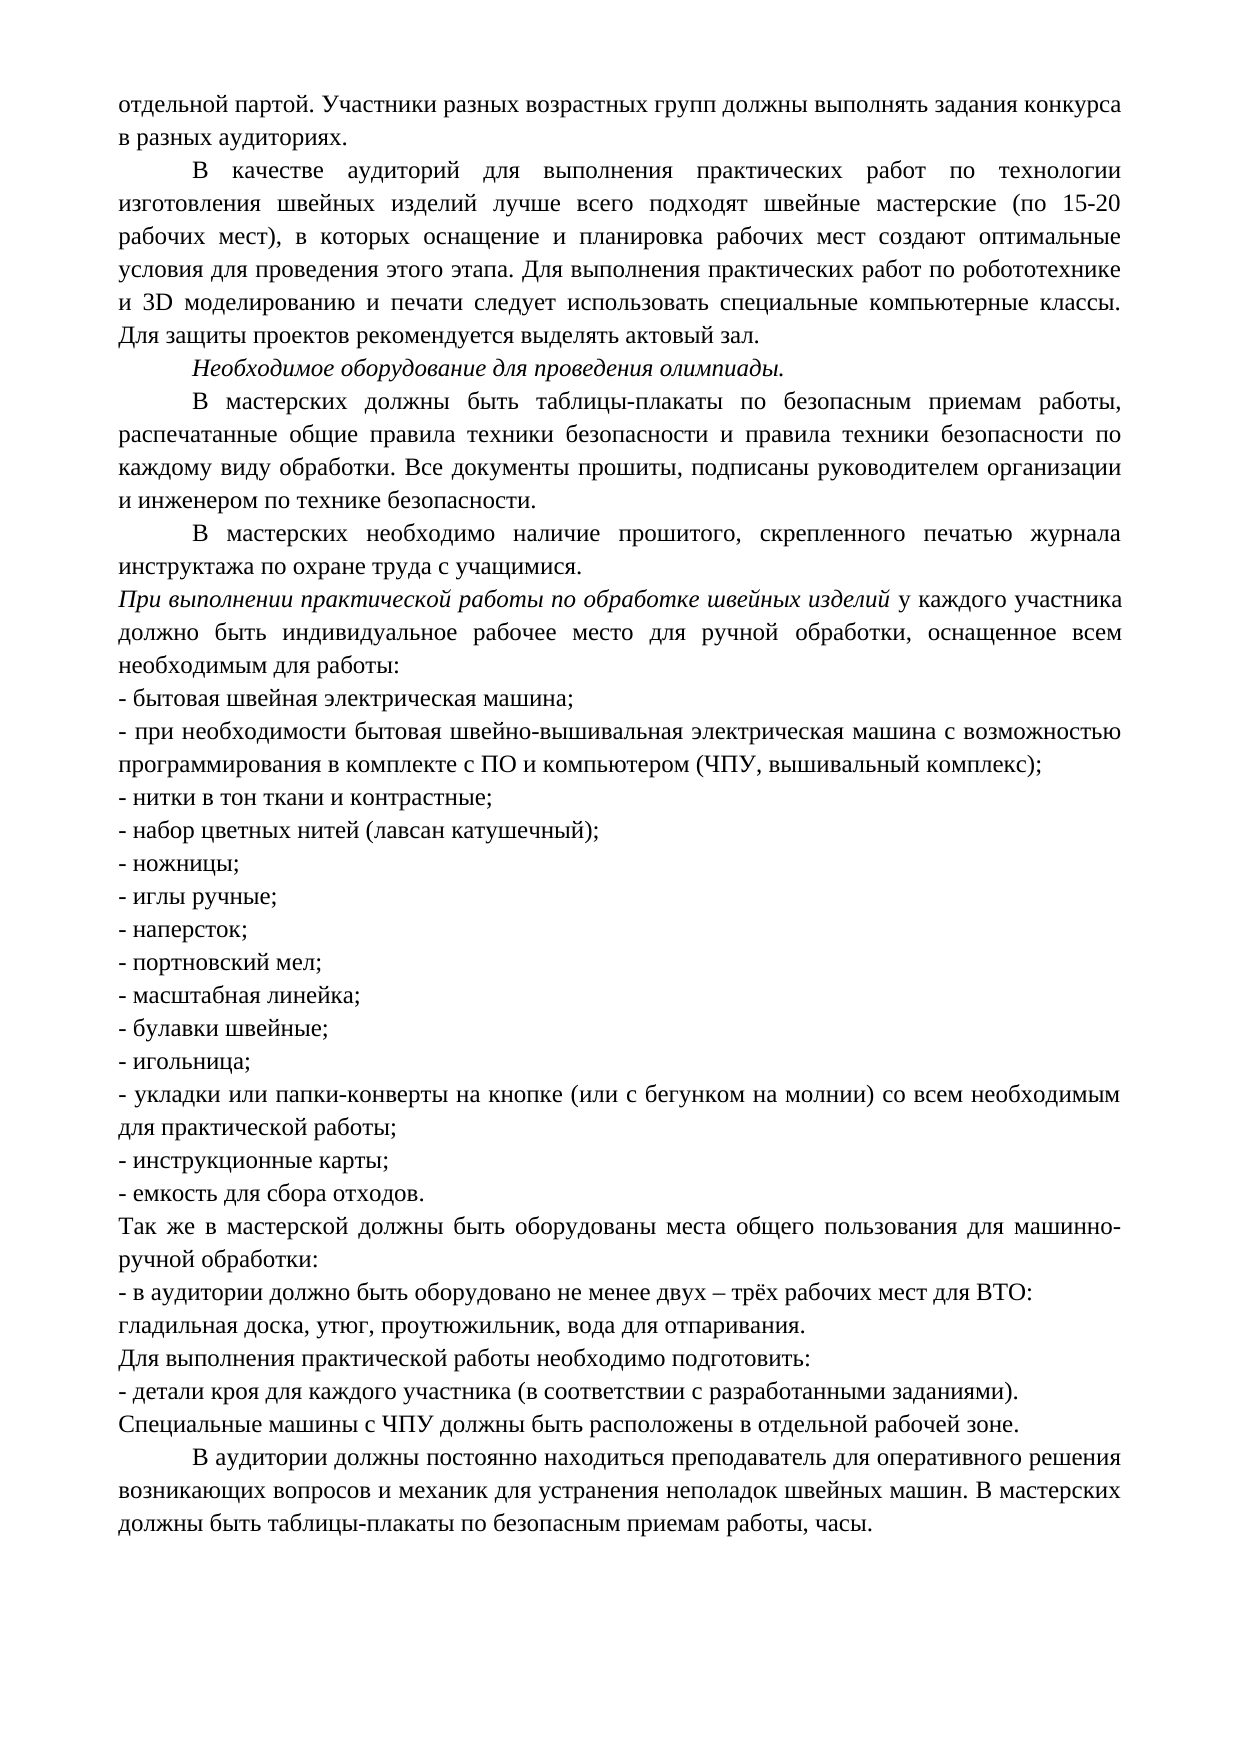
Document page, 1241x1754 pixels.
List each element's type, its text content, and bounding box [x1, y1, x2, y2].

text - масштабная линейка; [118, 980, 1122, 1009]
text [118, 89, 1122, 150]
text - в аудитории должно быть оборудовано не менее двух – трёх рабочих мест для ВТО: [118, 1277, 1122, 1306]
text При выполнении практической работы по обработке швейных изделий у каждого участника должно быть индивидуальное рабочее место для ручной обработки, оснащенное всем необходимым для работы: [118, 584, 1122, 679]
text - наперсток; [118, 914, 1122, 943]
text Необходимое оборудование для проведения олимпиады. [118, 353, 1122, 382]
text - ножницы; [118, 848, 1122, 877]
text - при необходимости бытовая швейно-вышивальная электрическая машина с возможностью программирования в комплекте с ПО и компьютером (ЧПУ, вышивальный комплекс); [118, 716, 1122, 778]
text В мастерских должны быть таблицы-плакаты по безопасным приемам работы, распечатанные общие правила техники безопасности и правила техники безопасности по каждому виду обработки. Все документы прошиты, подписаны руководителем организации и инженером по технике безопасности. [118, 386, 1122, 514]
text В мастерских необходимо наличие прошитого, скрепленного печатью журнала инструктажа по охране труда с учащимися. [118, 518, 1122, 580]
text гладильная доска, утюг, проутюжильник, вода для отпаривания. [118, 1310, 1122, 1339]
text - инструкционные карты; [118, 1145, 1122, 1174]
text - булавки швейные; [118, 1013, 1122, 1042]
text Для выполнения практической работы необходимо подготовить: [118, 1343, 1122, 1372]
text - нитки в тон ткани и контрастные; [118, 782, 1122, 811]
text Специальные машины с ЧПУ должны быть расположены в отдельной рабочей зоне. [118, 1409, 1122, 1438]
text - укладки или папки-конверты на кнопке (или с бегунком на молнии) со всем необходимым для практической работы; [118, 1079, 1122, 1141]
text - бытовая швейная электрическая машина; [118, 683, 1122, 712]
text - иглы ручные; [118, 881, 1122, 910]
text - портновский мел; [118, 947, 1122, 976]
text - игольница; [118, 1046, 1122, 1075]
text - детали кроя для каждого участника (в соответствии с разработанными заданиями). [118, 1376, 1122, 1405]
text - набор цветных нитей (лавсан катушечный); [118, 815, 1122, 844]
text Так же в мастерской должны быть оборудованы места общего пользования для машинно-ручной обработки: [118, 1211, 1122, 1273]
text - емкость для сбора отходов. [118, 1178, 1122, 1207]
text В аудитории должны постоянно находиться преподаватель для оперативного решения возникающих вопросов и механик для устранения неполадок швейных машин. В мастерских должны быть таблицы-плакаты по безопасным приемам работы, часы. [118, 1442, 1122, 1537]
text В качестве аудиторий для выполнения практических работ по технологии изготовления швейных изделий лучше всего подходят швейные мастерские (по 15-20 рабочих мест), в которых оснащение и планировка рабочих мест создают оптимальные условия для проведения этого этапа. Для выполнения практических работ по робототехнике и 3D моделированию и печати следует использовать специальные компьютерные классы. Для защиты проектов рекомендуется выделять актовый зал. [118, 155, 1122, 348]
